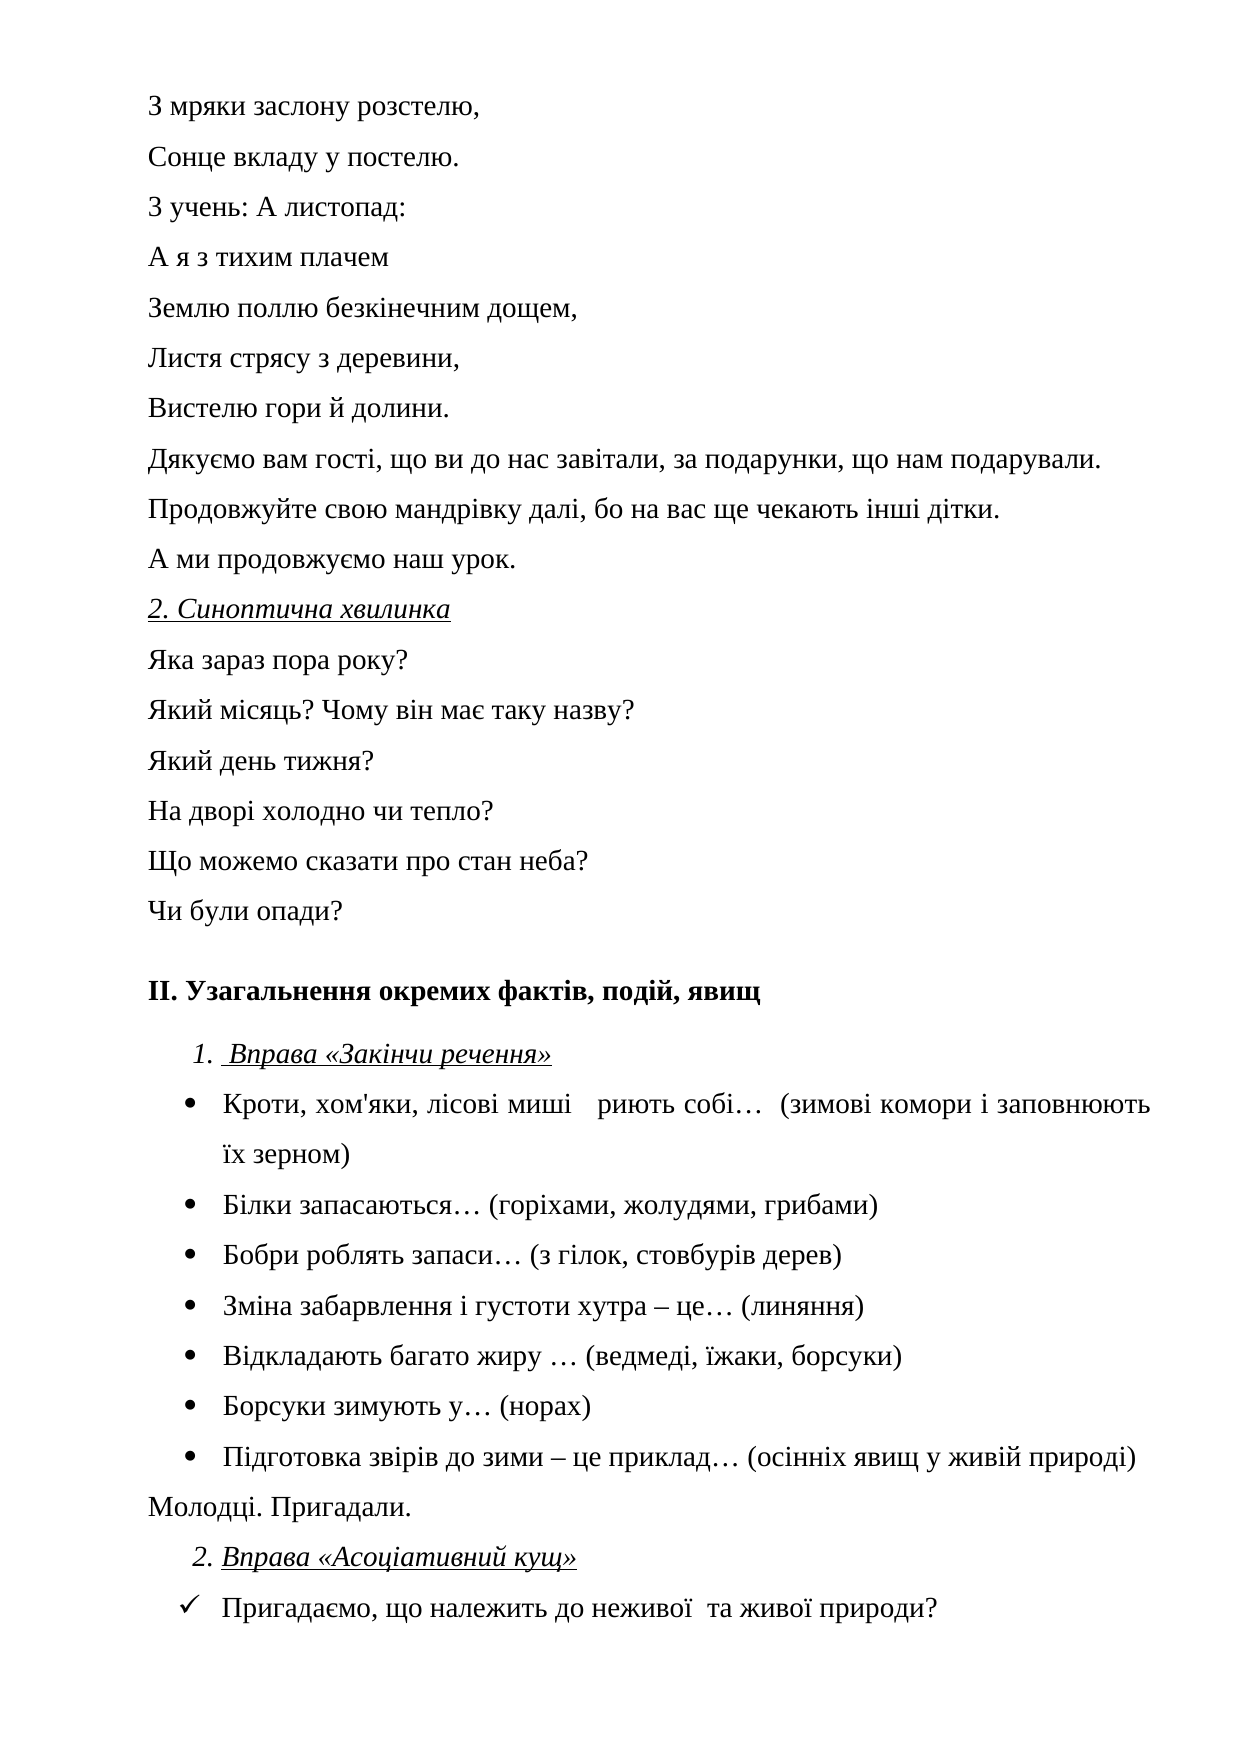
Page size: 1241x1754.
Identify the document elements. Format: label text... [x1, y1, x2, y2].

text З мряки заслону розстелю, [148, 88, 1152, 122]
list Борсуки зимують у… (норах) [185, 1388, 1152, 1422]
text Яка зараз пора року? [148, 642, 1152, 676]
list Відкладають багато жиру … (ведмеді, їжаки, борсуки) [185, 1338, 1152, 1372]
text Листя стрясу з деревини, [148, 340, 1152, 374]
text А ми продовжуємо наш урок. [148, 541, 1152, 575]
list Вправа «Асоціативний кущ» [148, 1539, 1152, 1573]
text Чи були опади? [148, 893, 1152, 927]
text Вистелю гори й долини. [148, 390, 1152, 424]
list Бобри роблять запаси… (з гілок, стовбурів дерев) [185, 1237, 1152, 1271]
list Кроти, хом'яки, лісові миші риють собі… (зимові комори і заповнюють їх зерном) [185, 1086, 1152, 1170]
list Зміна забарвлення і густоти хутра – це… (линяння) [185, 1288, 1152, 1321]
text Молодці. Пригадали. [148, 1489, 1152, 1523]
text Який місяць? Чому він має таку назву? [148, 692, 1152, 726]
text Що можемо сказати про стан неба? [148, 843, 1152, 877]
list Підготовка звірів до зими – це приклад… (осінніх явищ у живій природі) [185, 1439, 1152, 1472]
text А я з тихим плачем [148, 239, 1152, 273]
text Який день тижня? [148, 743, 1152, 776]
list Пригадаємо, що належить до неживої та живої природи? [177, 1590, 1152, 1623]
text Сонце вкладу у постелю. [148, 139, 1152, 172]
text 3 учень: А листопад: [148, 189, 1152, 223]
list Вправа «Закінчи речення» [148, 1036, 1152, 1069]
list Білки запасаються… (горіхами, жолудями, грибами) [185, 1187, 1152, 1220]
text Землю поллю безкінечним дощем, [148, 290, 1152, 323]
text ІІ. Узагальнення окремих фактів, подій, явищ [148, 973, 1152, 1007]
text Дякуємо вам гості, що ви до нас завітали, за подарунки, що нам подарували. Продовжуйте свою мандрівку далі, бо на вас ще чекають інші дітки. [148, 441, 1152, 524]
text 2. Синоптична хвилинка [148, 592, 1152, 625]
text На дворі холодно чи тепло? [148, 793, 1152, 826]
